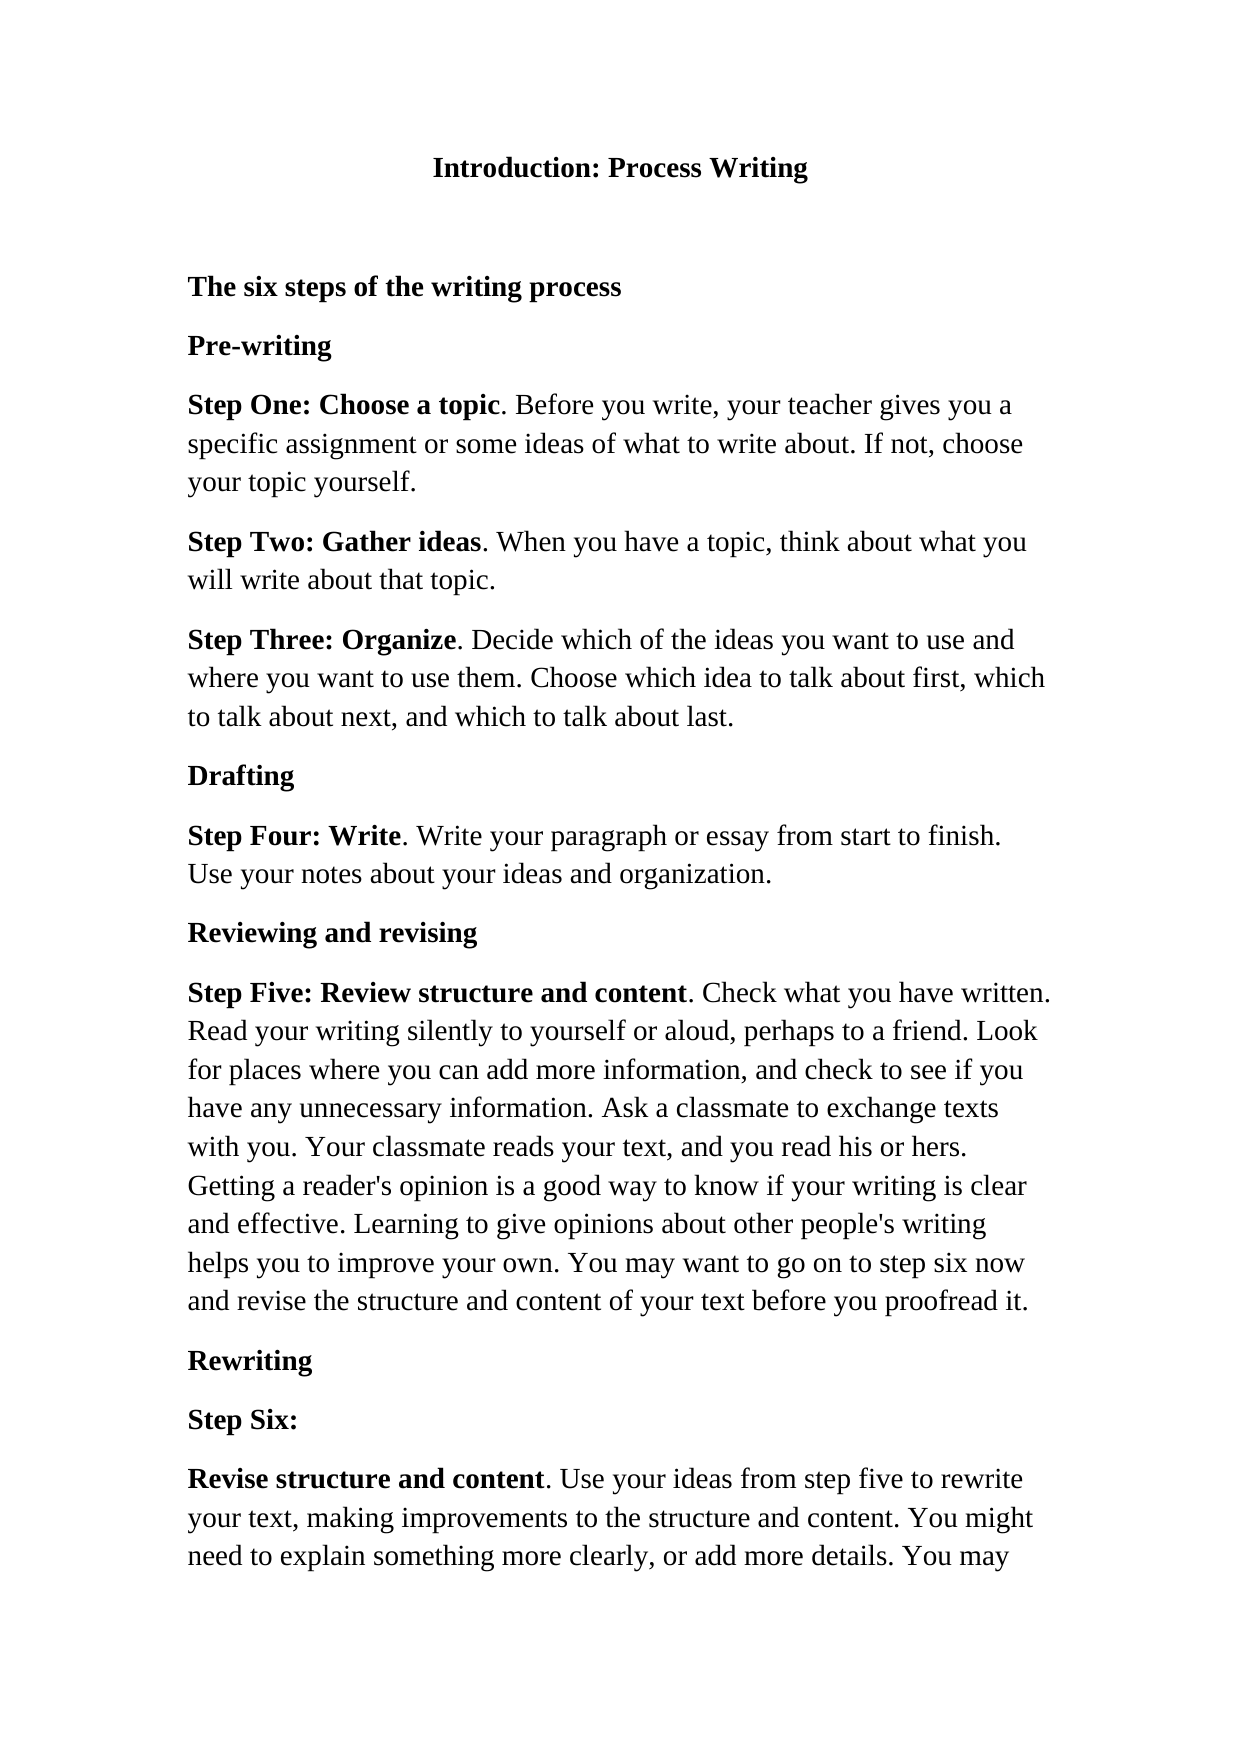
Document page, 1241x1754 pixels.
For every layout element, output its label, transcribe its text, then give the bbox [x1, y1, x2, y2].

text Introduction: Process Writing [187, 150, 1053, 183]
text Drafting [187, 758, 1053, 792]
text Step Six: [187, 1402, 1053, 1436]
text The six steps of the writing process [187, 269, 1053, 302]
text Step Three: Organize. Decide which of the ideas you want to use and where you want to use them. Choose which idea to talk about first, which to talk about next, and which to talk about last. [187, 622, 1053, 732]
text Step Four: Write. Write your paragraph or essay from start to finish. Use your notes about your ideas and organization. [187, 818, 1053, 890]
text Step One: Choose a topic. Before you write, your teacher gives you a specific assignment or some ideas of what to write about. If not, choose your topic yourself. [187, 387, 1053, 498]
text Rewriting [187, 1343, 1053, 1376]
text Reviewing and revising [187, 916, 1053, 949]
text Step Five: Review structure and content. Check what you have written. Read your writing silently to yourself or aloud, perhaps to a friend. Look for places where you can add more information, and check to see if you have any unnecessary information. Ask a classmate to exchange texts with you. Your classmate reads your text, and you read his or hers. Getting a reader's opinion is a good way to know if your writing is clear and effective. Learning to give opinions about other people's writing helps you to improve your own. You may want to go on to step six now and revise the structure and content of your text before you proofread it. [187, 975, 1053, 1317]
text Pre-writing [187, 328, 1053, 362]
text Step Two: Gather ideas. When you have a topic, think about what you will write about that topic. [187, 524, 1053, 596]
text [187, 1461, 1053, 1572]
